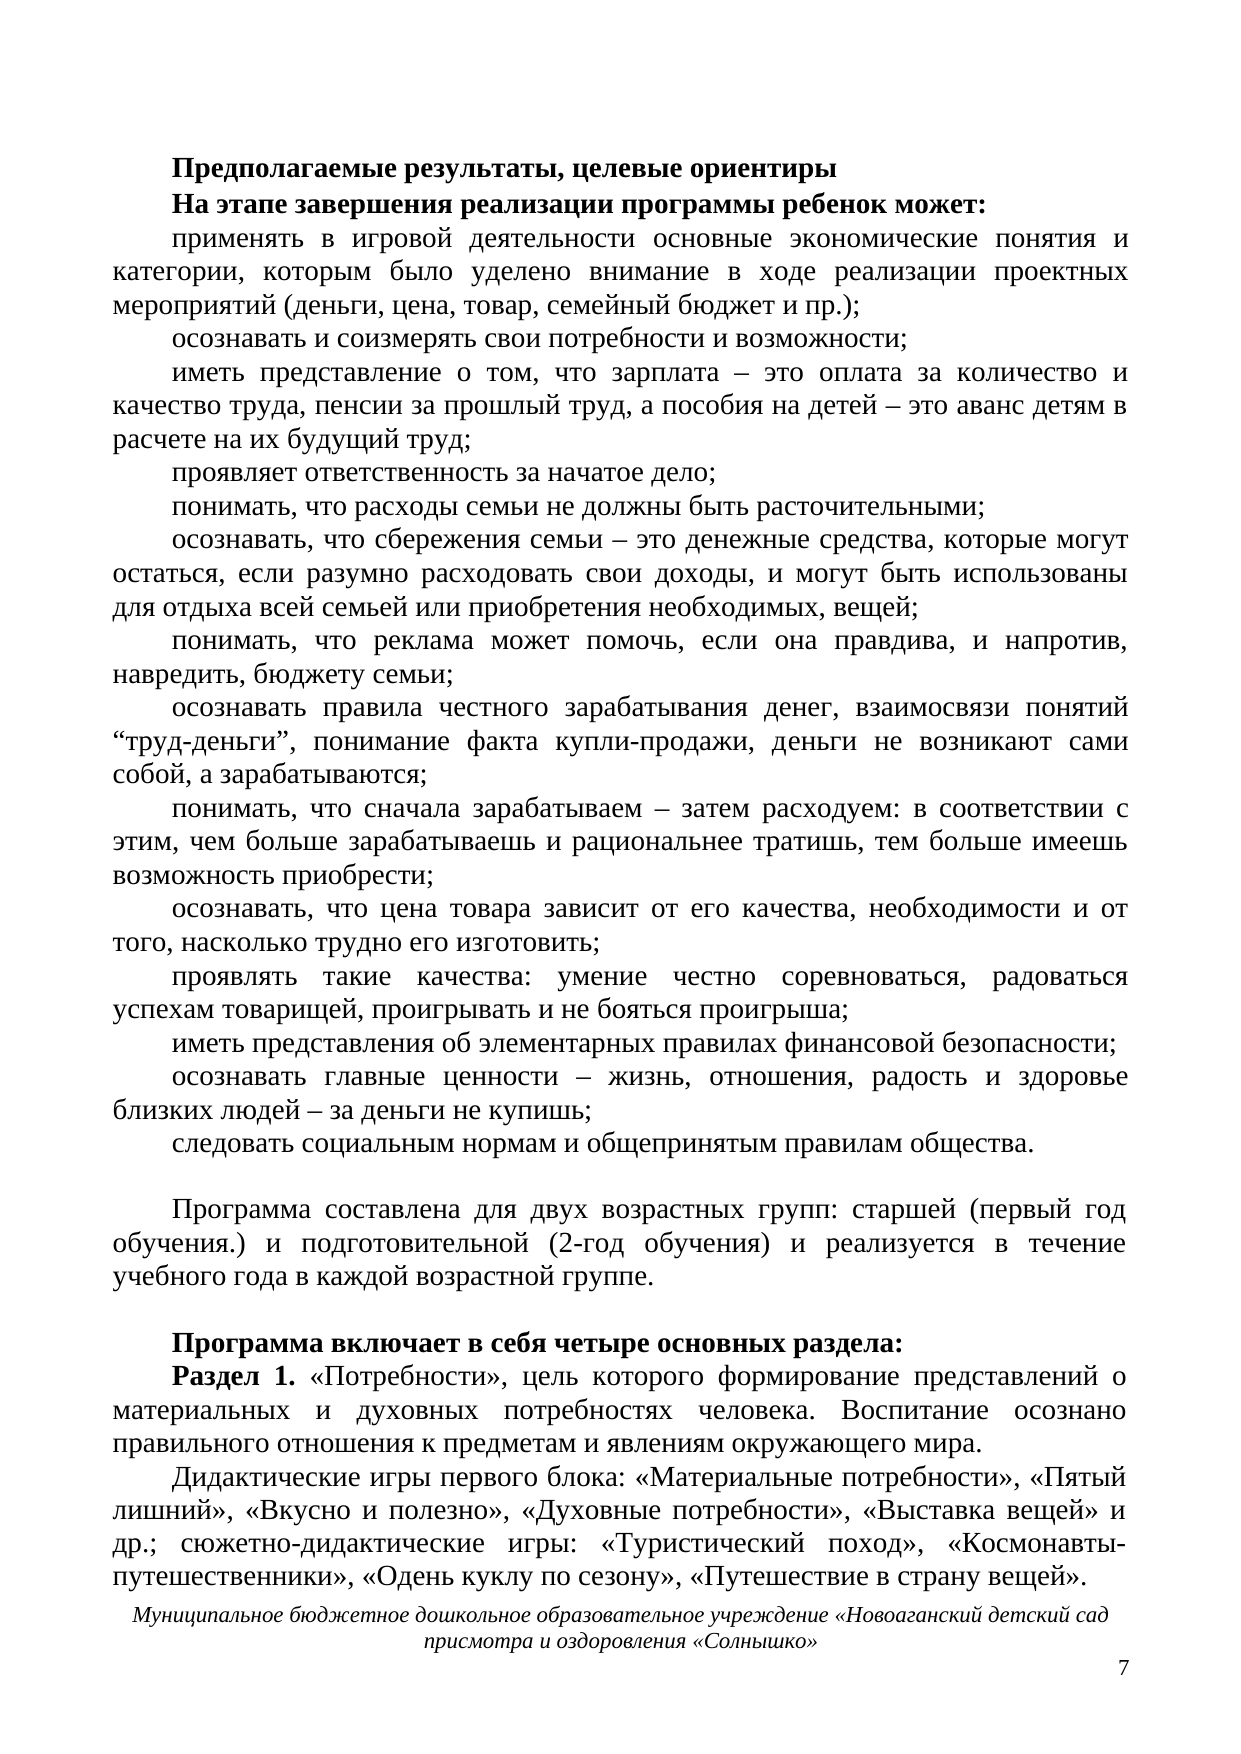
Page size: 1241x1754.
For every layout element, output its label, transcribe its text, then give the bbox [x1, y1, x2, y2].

text Предполагаемые результаты, целевые ориентиры [112, 150, 1129, 183]
text применять в игровой деятельности основные экономические понятия и категории, которым было уделено внимание в ходе реализации проектных мероприятий (деньги, цена, товар, семейный бюджет и пр.); [112, 220, 1129, 320]
text проявляет ответственность за начатое дело; [112, 454, 1129, 488]
text осознавать главные ценности – жизнь, отношения, радость и здоровье близких людей – за деньги не купишь; [112, 1058, 1129, 1125]
text осознавать, что цена товара зависит от его качества, необходимости и от того, насколько трудно его изготовить; [112, 891, 1129, 958]
text иметь представление о том, что зарплата – это оплата за количество и качество труда, пенсии за прошлый труд, а пособия на детей – это аванс детям в расчете на их будущий труд; [112, 354, 1129, 454]
text Программа включает в себя четыре основных раздела: [112, 1325, 1129, 1359]
text осознавать, что сбережения семьи – это денежные средства, которые могут остаться, если разумно расходовать свои доходы, и могут быть использованы для отдыха всей семьей или приобретения необходимых, вещей; [112, 522, 1129, 622]
text осознавать правила честного зарабатывания денег, взаимосвязи понятий “труд-деньги”, понимание факта купли-продажи, деньги не возникают сами собой, а зарабатываются; [112, 689, 1129, 790]
text следовать социальным нормам и общепринятым правилам общества. [112, 1125, 1129, 1159]
text иметь представления об элементарных правилах финансовой безопасности; [112, 1025, 1129, 1058]
text проявлять такие качества: умение честно соревноваться, радоваться успехам товарищей, проигрывать и не бояться проигрыша; [112, 958, 1129, 1025]
text На этапе завершения реализации программы ребенок может: [112, 186, 1129, 220]
text понимать, что сначала зарабатываем – затем расходуем: в соответствии с этим, чем больше зарабатываешь и рациональнее тратишь, тем больше имеешь возможность приобрести; [112, 790, 1129, 891]
text понимать, что реклама может помочь, если она правдива, и напротив, навредить, бюджету семьи; [112, 622, 1129, 689]
text понимать, что расходы семьи не должны быть расточительными; [112, 488, 1129, 522]
text осознавать и соизмерять свои потребности и возможности; [112, 320, 1129, 354]
text Программа составлена для двух возрастных групп: старшей (первый год обучения.) и подготовительной (2-год обучения) и реализуется в течение учебного года в каждой возрастной группе. [112, 1192, 1127, 1291]
text Дидактические игры первого блока: «Материальные потребности», «Пятый лишний», «Вкусно и полезно», «Духовные потребности», «Выставка вещей» и др.; сюжетно-дидактические игры: «Туристический поход», «Космонавты-путешественники», «Одень куклу по сезону», «Путешествие в страну вещей». [112, 1460, 1127, 1591]
text Раздел 1. «Потребности», цель которого формирование представлений о материальных и духовных потребностях человека. Воспитание осознано правильного отношения к предметам и явлениям окружающего мира. [112, 1359, 1127, 1458]
